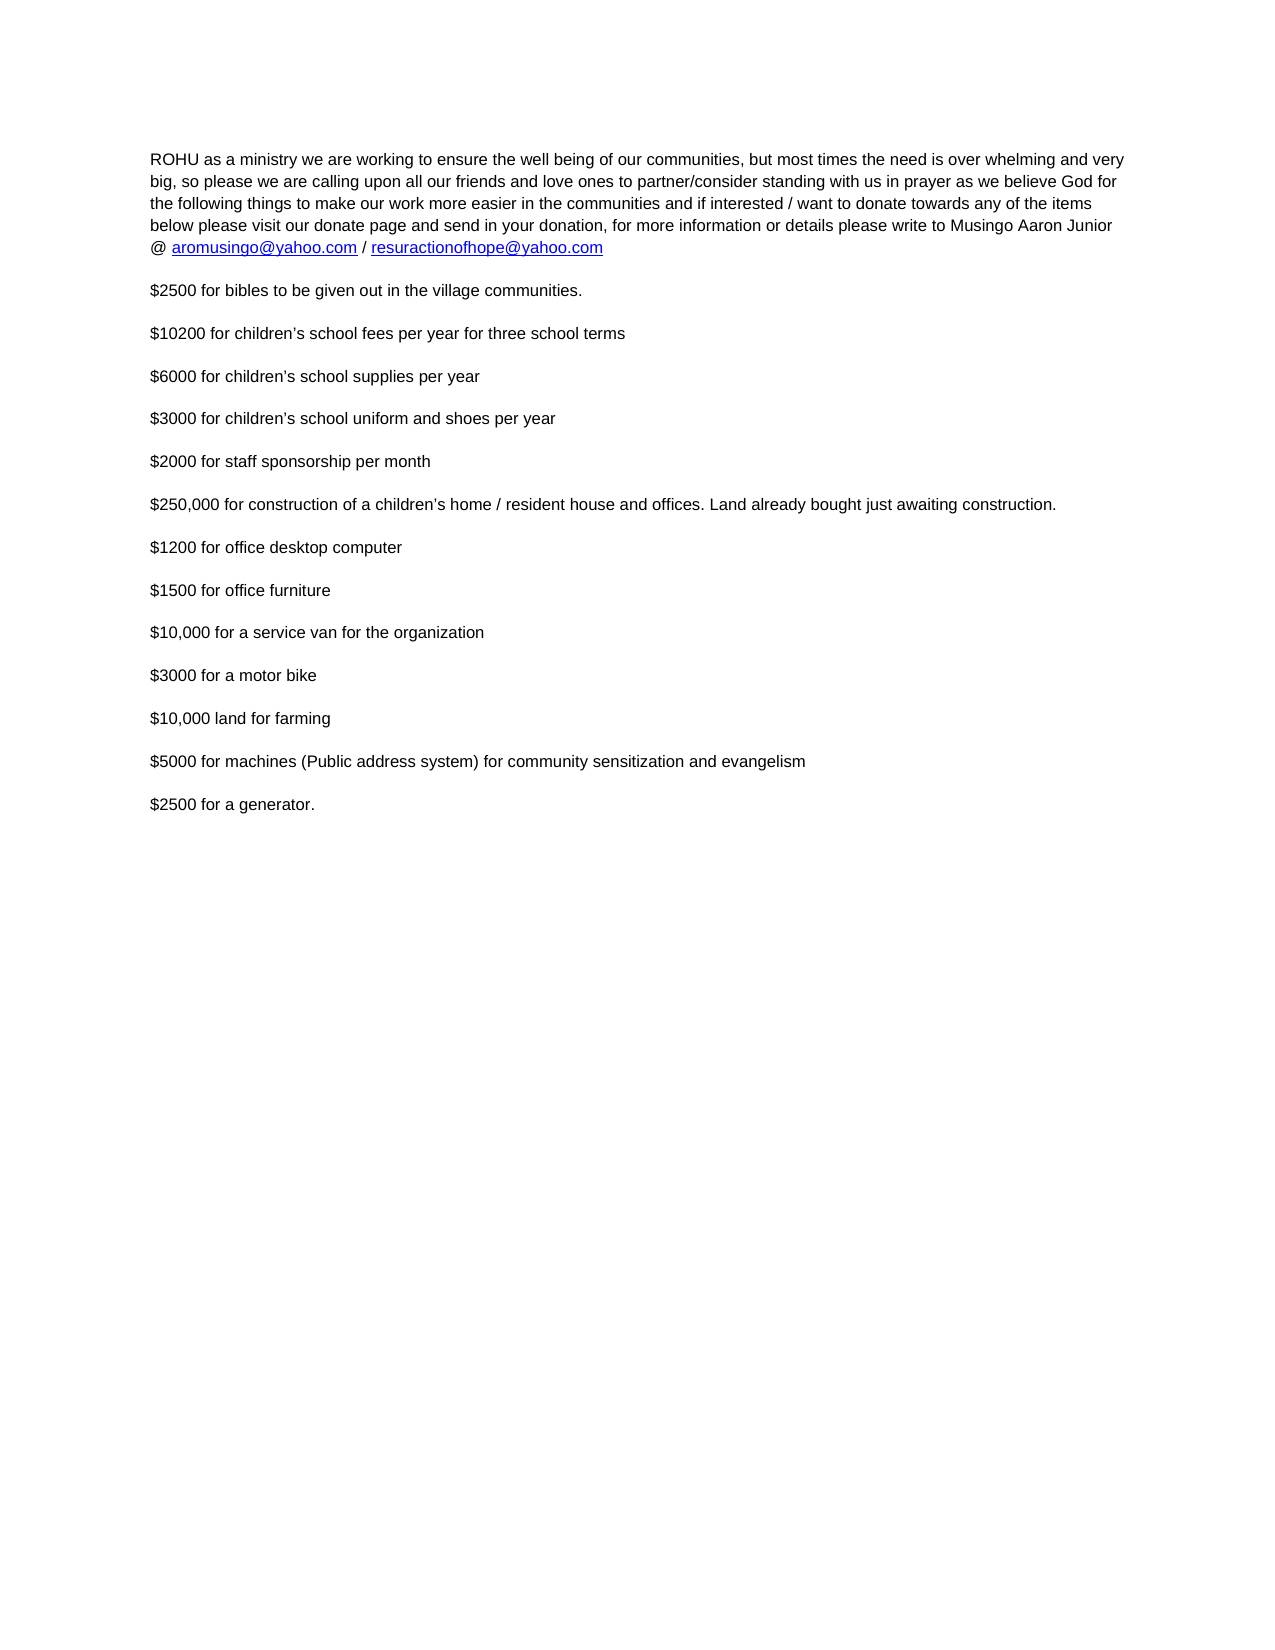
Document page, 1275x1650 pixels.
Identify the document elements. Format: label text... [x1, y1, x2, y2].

text $10,000 for a service van for the organization [150, 623, 1125, 642]
text $2000 for staff sponsorship per month [150, 452, 1125, 471]
text $1200 for office desktop computer [150, 538, 1125, 557]
text $10,000 land for farming [150, 709, 1125, 728]
text $3000 for a motor bike [150, 666, 1125, 685]
text $3000 for children’s school uniform and shoes per year [150, 409, 1125, 428]
text $1500 for office furniture [150, 580, 1125, 599]
text $250,000 for construction of a children’s home / resident house and offices. Land already bought just awaiting construction. [150, 495, 1125, 514]
text $2500 for bibles to be given out in the village communities. [150, 281, 1125, 300]
text ROHU as a ministry we are working to ensure the well being of our communities, but most times the need is over whelming and very big, so please we are calling upon all our friends and love ones to partner/consider standing with us in prayer as we believe God for the following things to make our work more easier in the communities and if interested / want to donate towards any of the items below please visit our donate page and send in your donation, for more information or details please write to Musingo Aaron Junior @ aromusingo@yahoo.com / resuractionofhope@yahoo.com [150, 150, 1125, 257]
text $10200 for children’s school fees per year for three school terms [150, 323, 1125, 343]
text $6000 for children’s school supplies per year [150, 366, 1125, 386]
text $5000 for machines (Public address system) for community sensitization and evangelism [150, 752, 1125, 771]
text $2500 for a generator. [150, 794, 1125, 814]
